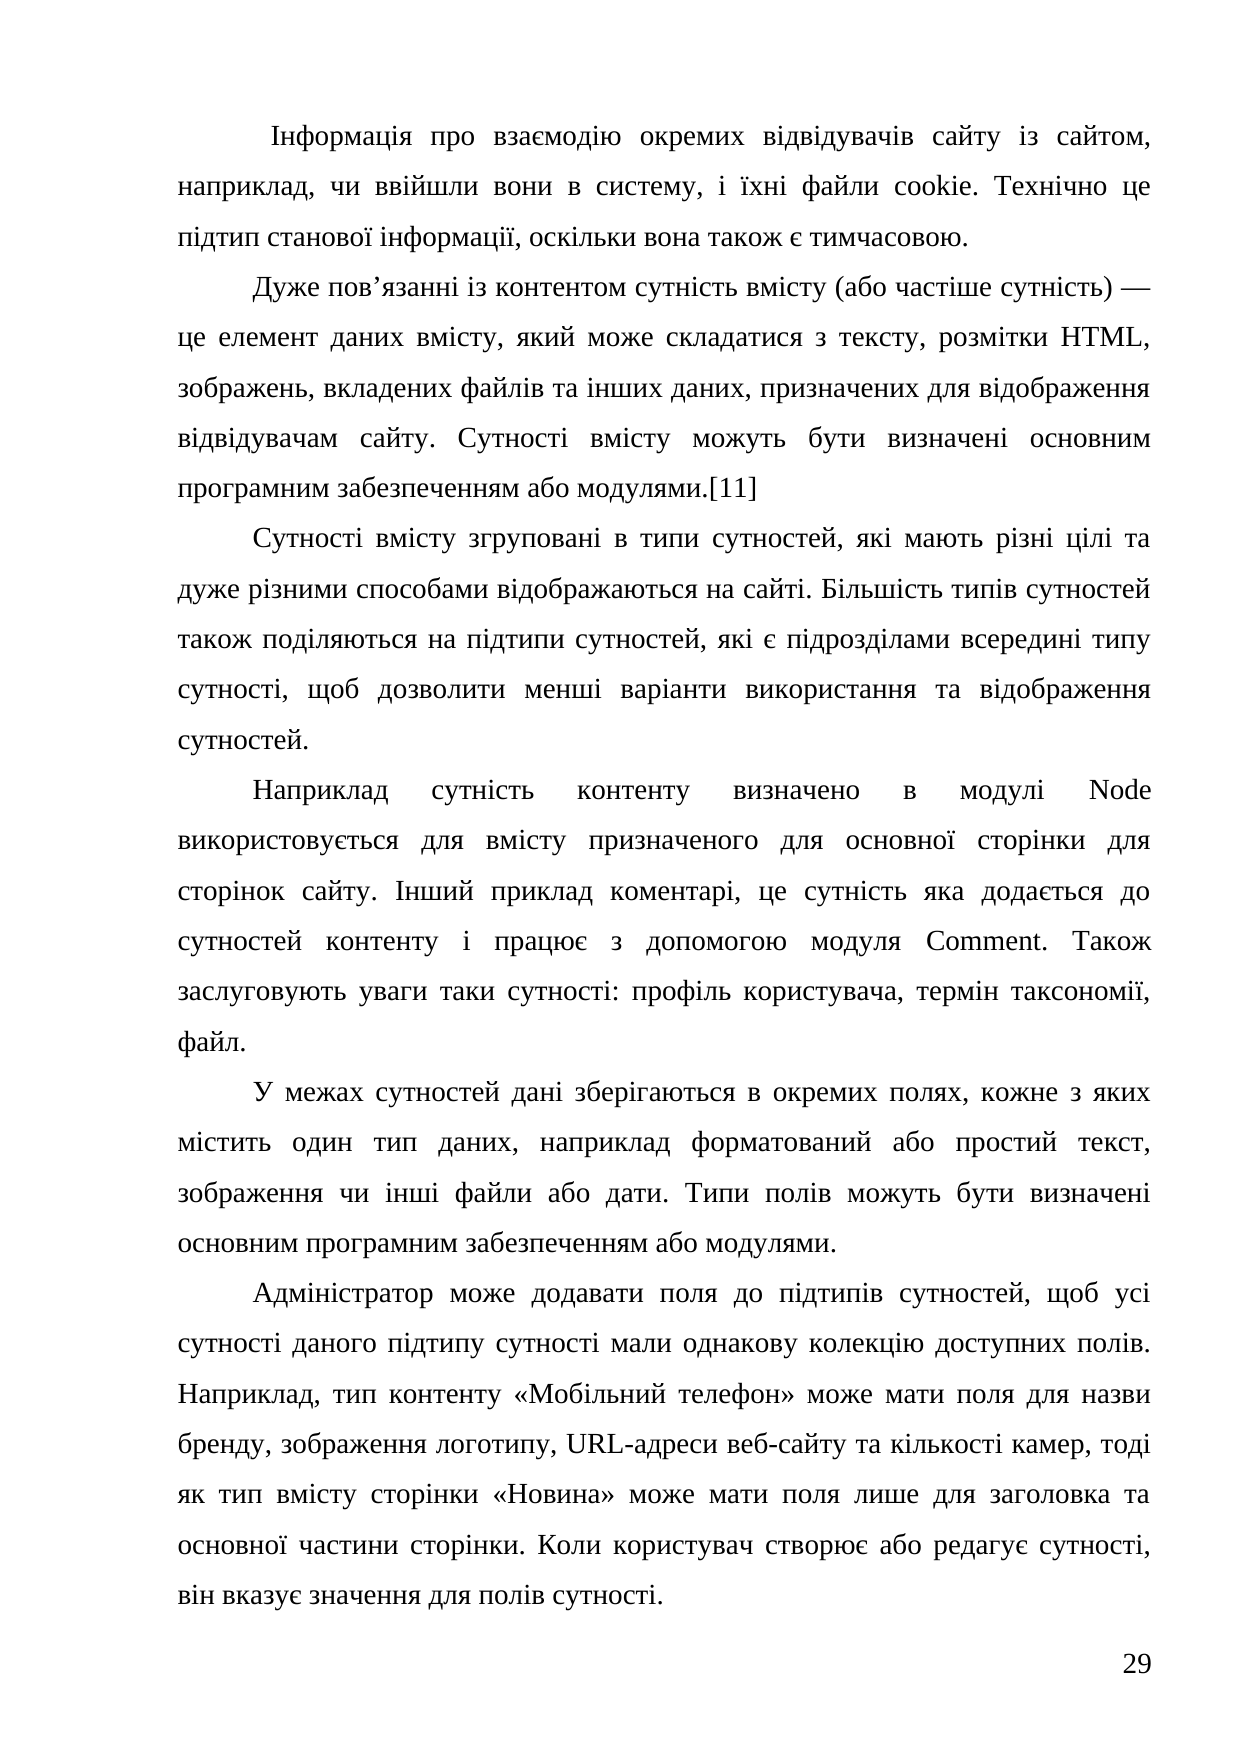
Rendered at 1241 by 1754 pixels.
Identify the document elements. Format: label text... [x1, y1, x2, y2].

text Дуже пов’язанні із контентом сутність вмісту (або частіше сутність) — це елемент даних вмісту, який може складатися з тексту, розмітки HTML, зображень, вкладених файлів та інших даних, призначених для відображення відвідувачам сайту. Сутності вмісту можуть бути визначені основним програмним забезпеченням або модулями.[11] [177, 269, 1152, 504]
text У межах сутностей дані зберігаються в окремих полях, кожне з яких містить один тип даних, наприклад форматований або простий текст, зображення чи інші файли або дати. Типи полів можуть бути визначені основним програмним забезпеченням або модулями. [177, 1074, 1152, 1258]
text Адміністратор може додавати поля до підтипів сутностей, щоб усі сутності даного підтипу сутності мали однакову колекцію доступних полів. Наприклад, тип контенту «Мобільний телефон» може мати поля для назви бренду, зображення логотипу, URL-адреси веб-сайту та кількості камер, тоді як тип вмісту сторінки «Новина» може мати поля лише для заголовка та основної частини сторінки. Коли користувач створює або редагує сутності, він вказує значення для полів сутності. [177, 1275, 1152, 1611]
text Інформація про взаємодію окремих відвідувачів сайту із сайтом, наприклад, чи ввійшли вони в систему, і їхні файли cookie. Технічно це підтип станової інформації, оскільки вона також є тимчасовою. [177, 118, 1152, 252]
text Сутності вмісту згруповані в типи сутностей, які мають різні цілі та дуже різними способами відображаються на сайті. Більшість типів сутностей також поділяються на підтипи сутностей, які є підрозділами всередині типу сутності, щоб дозволити менші варіанти використання та відображення сутностей. [177, 521, 1152, 755]
text Наприклад сутність контенту визначено в модулі Node використовується для вмісту призначеного для основної сторінки для сторінок сайту. Інший приклад коментарі, це сутність яка додається до сутностей контенту і працює з допомогою модуля Comment. Також заслуговують уваги таки сутності: профіль користувача, термін таксономії, файл. [177, 772, 1152, 1057]
